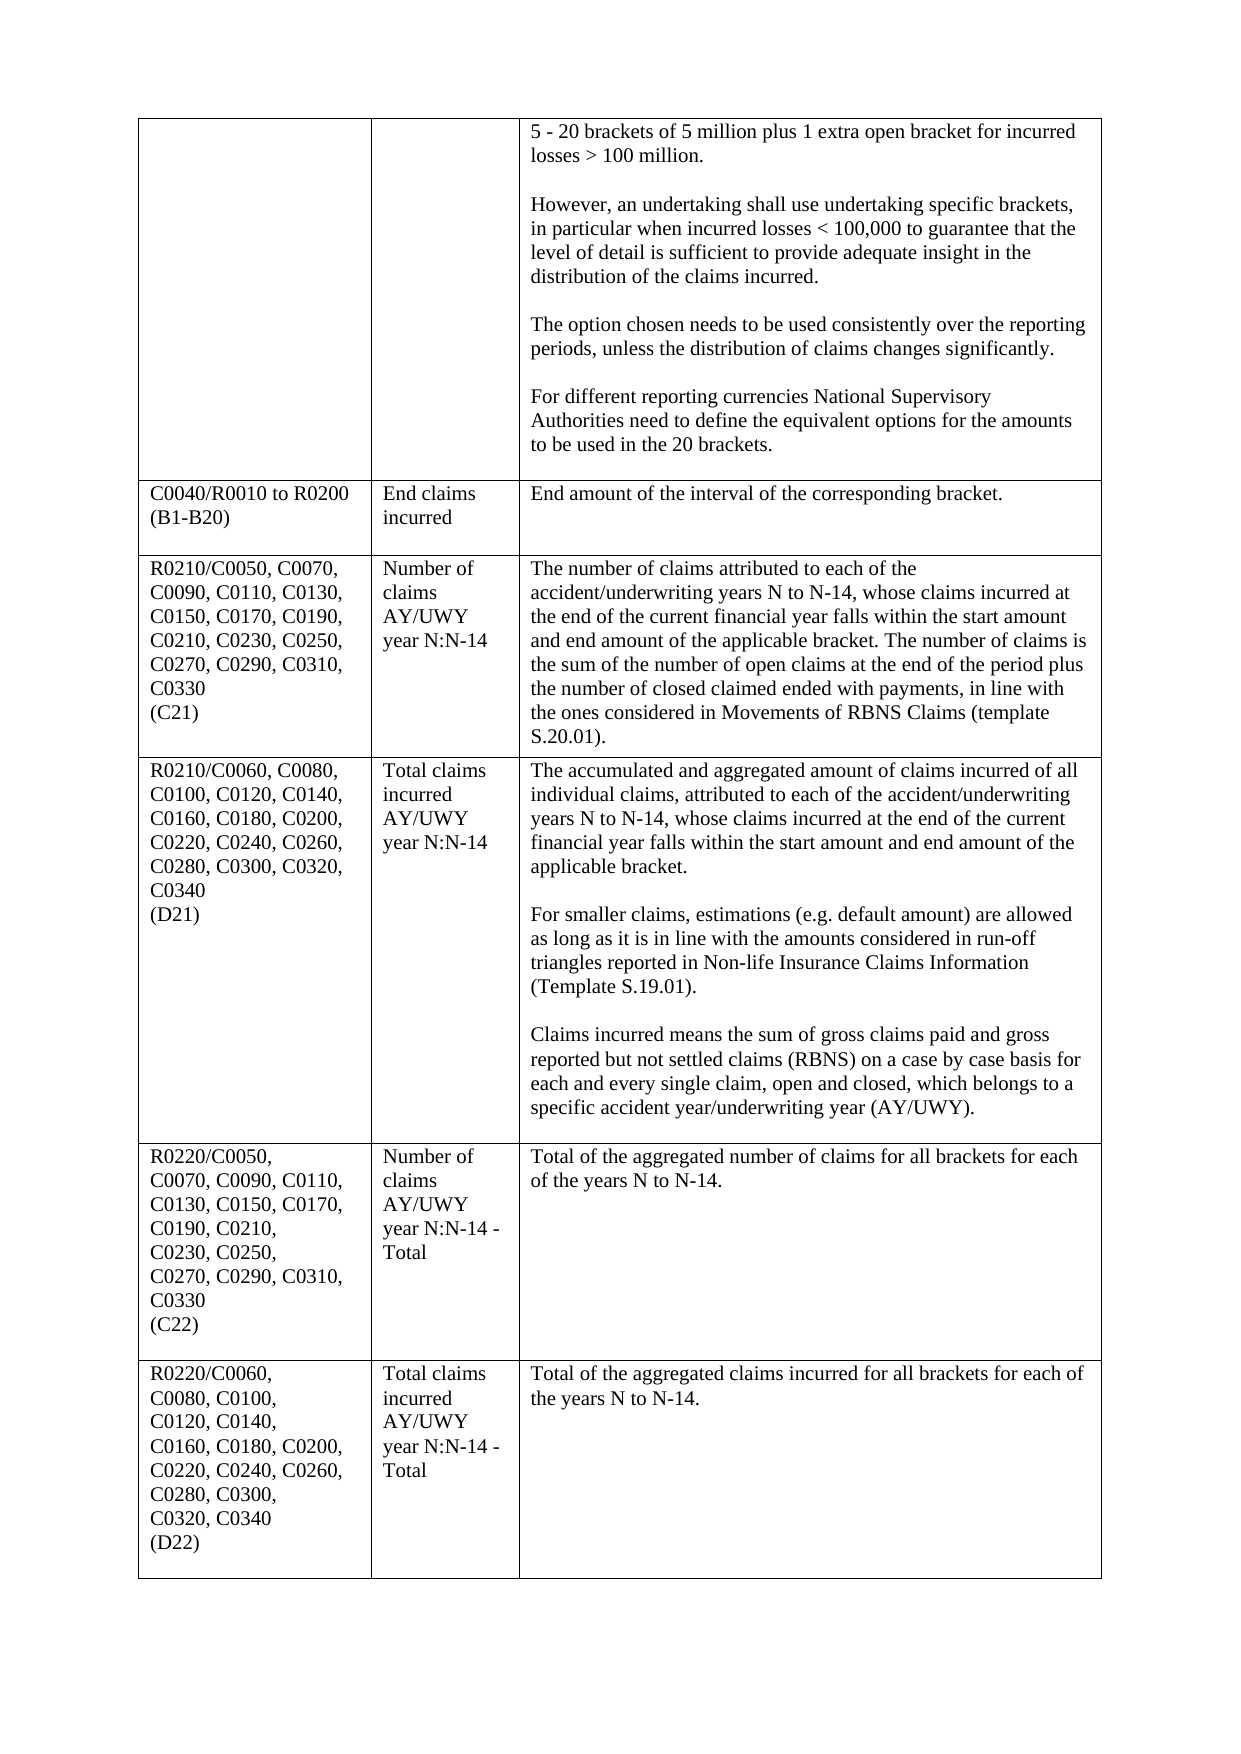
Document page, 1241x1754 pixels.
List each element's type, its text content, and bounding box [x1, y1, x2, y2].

table_cell R0220/C0060, C0080, C0100, C0120, C0140, C0160, C0180, C0200, C0220, C0240, C0260, C0280, C0300, C0320, C0340 (D22) [139, 1361, 371, 1578]
table_cell Total claims incurred AY/UWY year N:N-14 - Total [372, 1361, 519, 1578]
table_cell R0210/C0050, C0070, C0090, C0110, C0130, C0150, C0170, C0190, C0210, C0230, C0250, C0270, C0290, C0310, C0330 (C21) [139, 556, 371, 757]
table_cell Number of claims AY/UWY year N:N-14 - Total [372, 1144, 519, 1360]
table_cell The number of claims attributed to each of the accident/underwriting years N to N-14, whose claims incurred at the end of the current financial year falls within the start amount and end amount of the applicable bracket. The number of claims is the sum of the number of open claims at the end of the period plus the number of closed claimed ended with payments, in line with the ones considered in Movements of RBNS Claims (template S.20.01). [520, 556, 1101, 757]
table_cell R0220/C0050, C0070, C0090, C0110, C0130, C0150, C0170, C0190, C0210, C0230, C0250, C0270, C0290, C0310, C0330 (C22) [139, 1144, 371, 1360]
table_cell Total claims incurred AY/UWY year N:N-14 [372, 758, 519, 1143]
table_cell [520, 119, 1101, 480]
table_cell Total of the aggregated claims incurred for all brackets for each of the years N to N-14. [520, 1361, 1101, 1578]
table_cell End amount of the interval of the corresponding bracket. [520, 481, 1101, 554]
table_cell The accumulated and aggregated amount of claims incurred of all individual claims, attributed to each of the accident/underwriting years N to N-14, whose claims incurred at the end of the current financial year falls within the start amount and end amount of the applicable bracket. For smaller claims, estimations (e.g. default amount) are allowed as long as it is in line with the amounts considered in run-off triangles reported in Non-life Insurance Claims Information (Template S.19.01). Claims incurred means the sum of gross claims paid and gross reported but not settled claims (RBNS) on a case by case basis for each and every single claim, open and closed, which belongs to a specific accident year/underwriting year (AY/UWY). [520, 758, 1101, 1143]
table_cell R0210/C0060, C0080, C0100, C0120, C0140, C0160, C0180, C0200, C0220, C0240, C0260, C0280, C0300, C0320, C0340 (D21) [139, 758, 371, 1143]
table_cell Number of claims AY/UWY year N:N-14 [372, 556, 519, 757]
table_cell End claims incurred [372, 481, 519, 554]
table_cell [139, 119, 371, 480]
table_cell C0040/R0010 to R0200 (B1-B20) [139, 481, 371, 554]
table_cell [372, 119, 519, 480]
table_cell Total of the aggregated number of claims for all brackets for each of the years N to N-14. [520, 1144, 1101, 1360]
